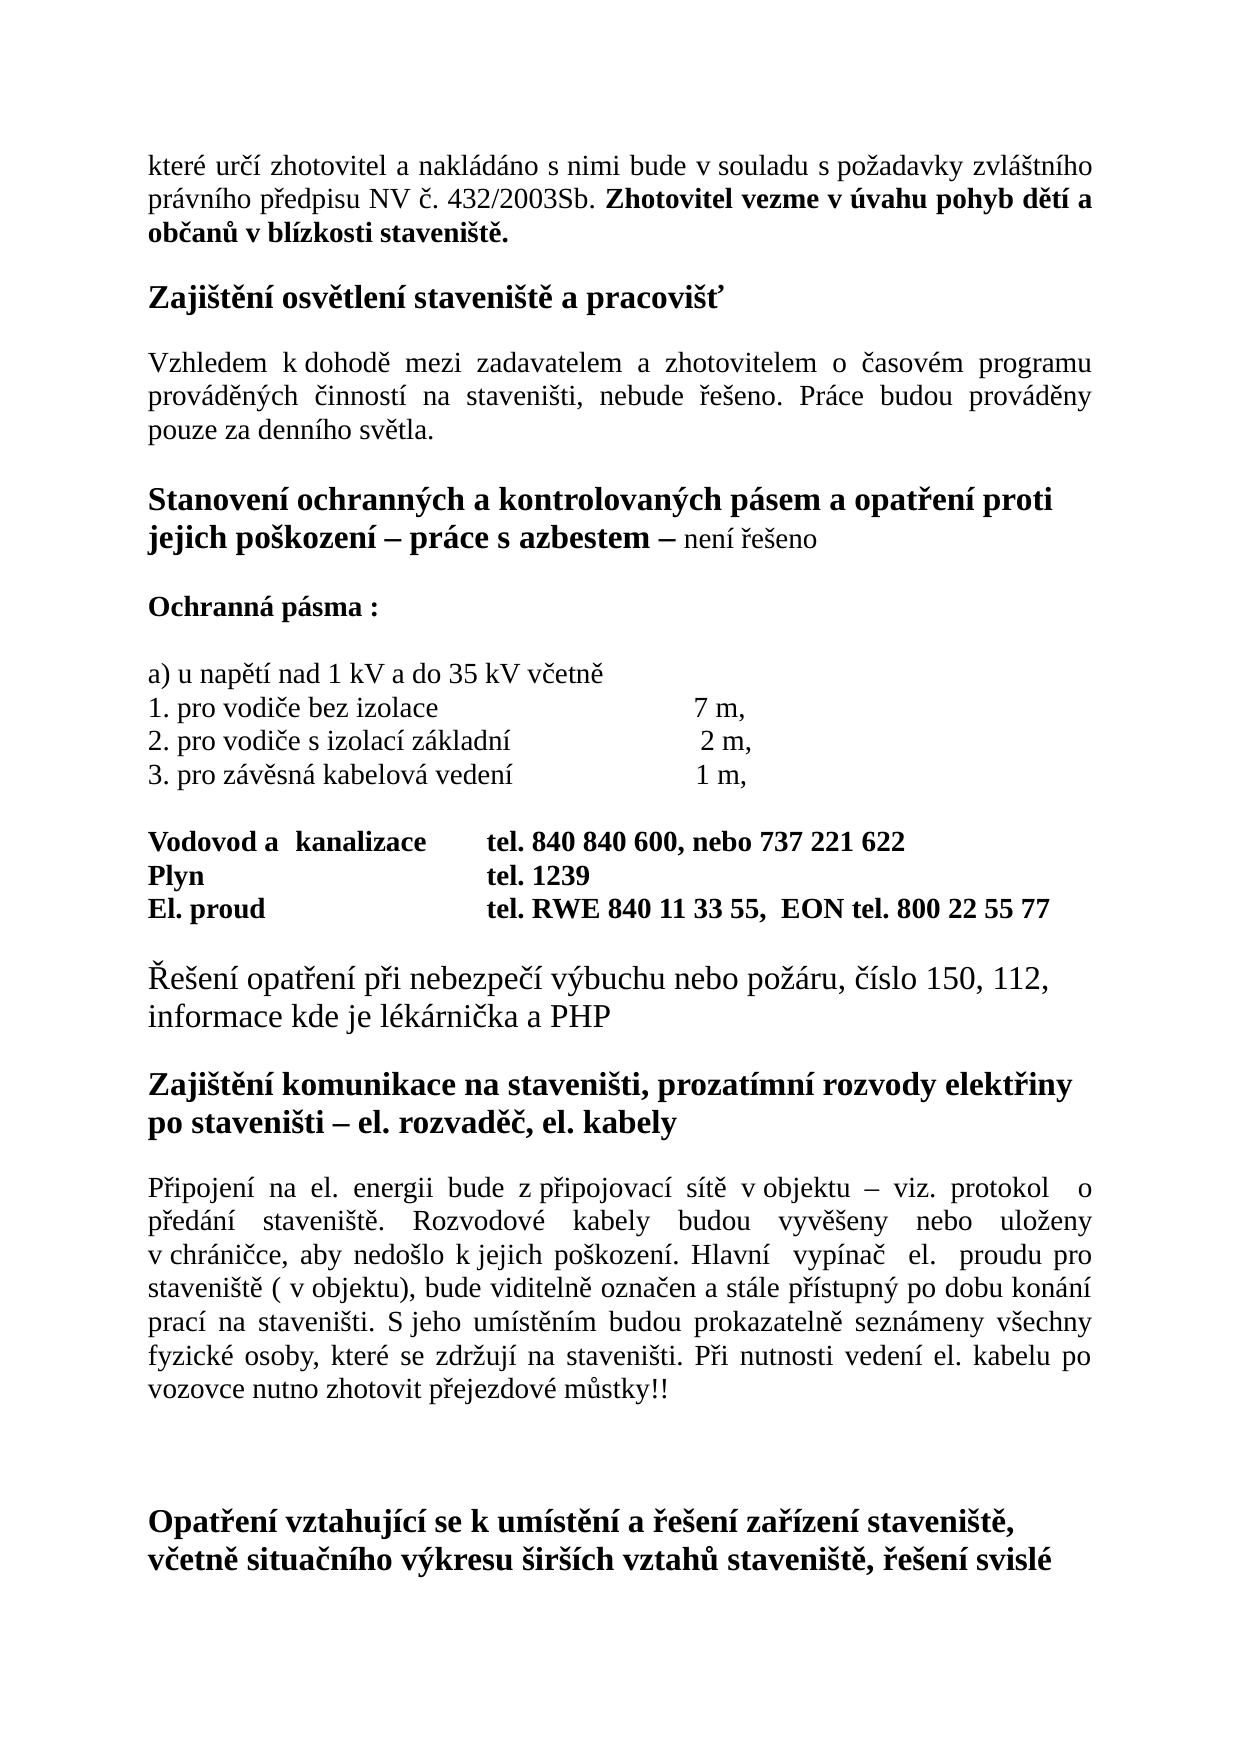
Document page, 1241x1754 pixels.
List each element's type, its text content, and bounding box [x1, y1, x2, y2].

text 2. pro vodiče s izolací základní 2 m, [148, 723, 1093, 757]
text Vzhledem k dohodě mezi zadavatelem a zhotovitelem o časovém programu prováděných činností na staveništi, nebude řešeno. Práce budou prováděny pouze za denního světla. [148, 345, 1093, 446]
text Připojení na el. energii bude z připojovací sítě v objektu – viz. protokol o předání staveniště. Rozvodové kabely budou vyvěšeny nebo uloženy v chráničce, aby nedošlo k jejich poškození. Hlavní vypínač el. proudu pro staveniště ( v objektu), bude viditelně označen a stále přístupný po dobu konání prací na staveništi. S jeho umístěním budou prokazatelně seznámeny všechny fyzické osoby, které se zdržují na staveništi. Při nutnosti vedení el. kabelu po vozovce nutno zhotovit přejezdové můstky!! [148, 1170, 1093, 1405]
text Řešení opatření při nebezpečí výbuchu nebo požáru, číslo 150, 112, informace kde je lékárnička a PHP [148, 958, 1093, 1035]
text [148, 1501, 1093, 1578]
text a) u napětí nad 1 kV a do 35 kV včetně [148, 656, 1093, 690]
text Zajištění komunikace na staveništi, prozatímní rozvody elektřiny po staveništi – el. rozvaděč, el. kabely [148, 1064, 1093, 1141]
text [148, 148, 1093, 248]
text Vodovod a kanalizace tel. 840 840 600, nebo 737 221 622 [148, 824, 1093, 858]
text 3. pro závěsná kabelová vedení 1 m, [148, 757, 1093, 791]
text Stanovení ochranných a kontrolovaných pásem a opatření proti jejich poškození – práce s azbestem – není řešeno [148, 479, 1093, 556]
text Ochranná pásma : [148, 589, 1093, 623]
text El. proud tel. RWE 840 11 33 55, EON tel. 800 22 55 77 [148, 891, 1093, 925]
text Plyn tel. 1239 [148, 858, 1093, 891]
text Zajištění osvětlení staveniště a pracovišť [148, 277, 1093, 316]
text 1. pro vodiče bez izolace 7 m, [148, 690, 1093, 723]
